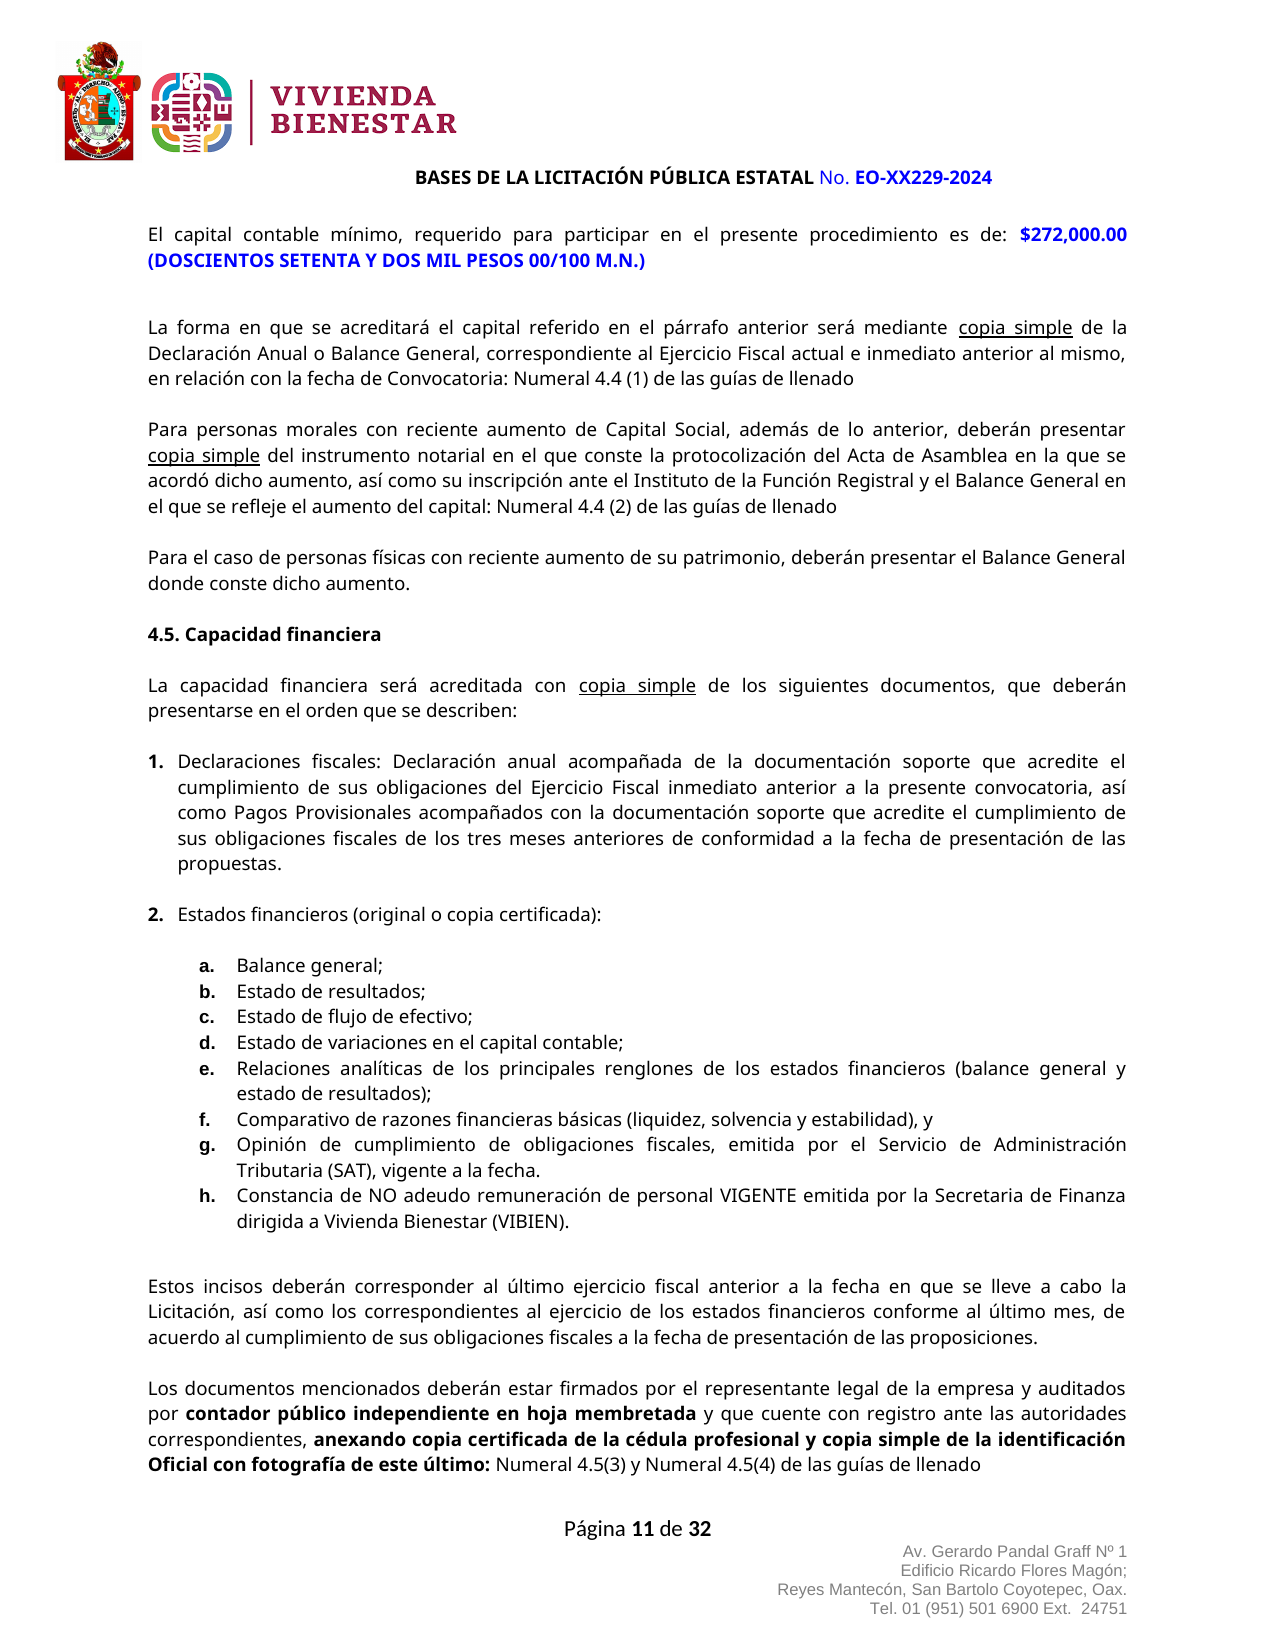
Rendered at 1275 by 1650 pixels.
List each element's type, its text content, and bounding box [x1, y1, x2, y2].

list Estado de resultados; [199, 978, 1127, 1004]
text Para el caso de personas físicas con reciente aumento de su patrimonio, deberán presentar el Balance General donde conste dicho aumento. [148, 544, 1127, 595]
list Comparativo de razones financieras básicas (liquidez, solvencia y estabilidad), y [199, 1106, 1127, 1131]
picture [55, 41, 143, 163]
picture [147, 64, 473, 161]
list Relaciones analíticas de los principales renglones de los estados financieros (balance general y estado de resultados); [199, 1055, 1127, 1106]
list Estado de variaciones en el capital contable; [199, 1029, 1127, 1055]
text 4.5. Capacidad financiera [148, 621, 1127, 646]
list Estado de flujo de efectivo; [199, 1004, 1127, 1029]
text Los documentos mencionados deberán estar firmados por el representante legal de la empresa y auditados por contador público independiente en hoja membretada y que cuente con registro ante las autoridades correspondientes, anexando copia certificada de la cédula profesional y copia simple de la identificación Oficial con fotografía de este último: Numeral 4.5(3) y Numeral 4.5(4) de las guías de llenado [148, 1375, 1127, 1477]
list Constancia de NO adeudo remuneración de personal VIGENTE emitida por la Secretaria de Finanza dirigida a Vivienda Bienestar (VIBIEN). [199, 1182, 1127, 1233]
text Estos incisos deberán corresponder al último ejercicio fiscal anterior a la fecha en que se lleve a cabo la Licitación, así como los correspondientes al ejercicio de los estados financieros conforme al último mes, de acuerdo al cumplimiento de sus obligaciones fiscales a la fecha de presentación de las proposiciones. [148, 1273, 1127, 1350]
list Estados financieros (original o copia certificada): [148, 902, 1127, 927]
text Para personas morales con reciente aumento de Capital Social, además de lo anterior, deberán presentar copia simple del instrumento notarial en el que conste la protocolización del Acta de Asamblea en la que se acordó dicho aumento, así como su inscripción ante el Instituto de la Función Registral y el Balance General en el que se refleje el aumento del capital: Numeral 4.4 (2) de las guías de llenado [148, 417, 1127, 519]
list Balance general; [199, 953, 1127, 978]
list Opinión de cumplimiento de obligaciones fiscales, emitida por el Servicio de Administración Tributaria (SAT), vigente a la fecha. [199, 1131, 1127, 1182]
text La capacidad financiera será acreditada con copia simple de los siguientes documentos, que deberán presentarse en el orden que se describen: [148, 672, 1127, 723]
text La forma en que se acreditará el capital referido en el párrafo anterior será mediante copia simple de la Declaración Anual o Balance General, correspondiente al Ejercicio Fiscal actual e inmediato anterior al mismo, en relación con la fecha de Convocatoria: Numeral 4.4 (1) de las guías de llenado [148, 315, 1127, 391]
list Declaraciones fiscales: Declaración anual acompañada de la documentación soporte que acredite el cumplimiento de sus obligaciones del Ejercicio Fiscal inmediato anterior a la presente convocatoria, así como Pagos Provisionales acompañados con la documentación soporte que acredite el cumplimiento de sus obligaciones fiscales de los tres meses anteriores de conformidad a la fecha de presentación de las propuestas. [148, 748, 1127, 876]
text El capital contable mínimo, requerido para participar en el presente procedimiento es de: $272,000.00 (DOSCIENTOS SETENTA Y DOS MIL PESOS 00/100 M.N.) [148, 221, 1127, 272]
